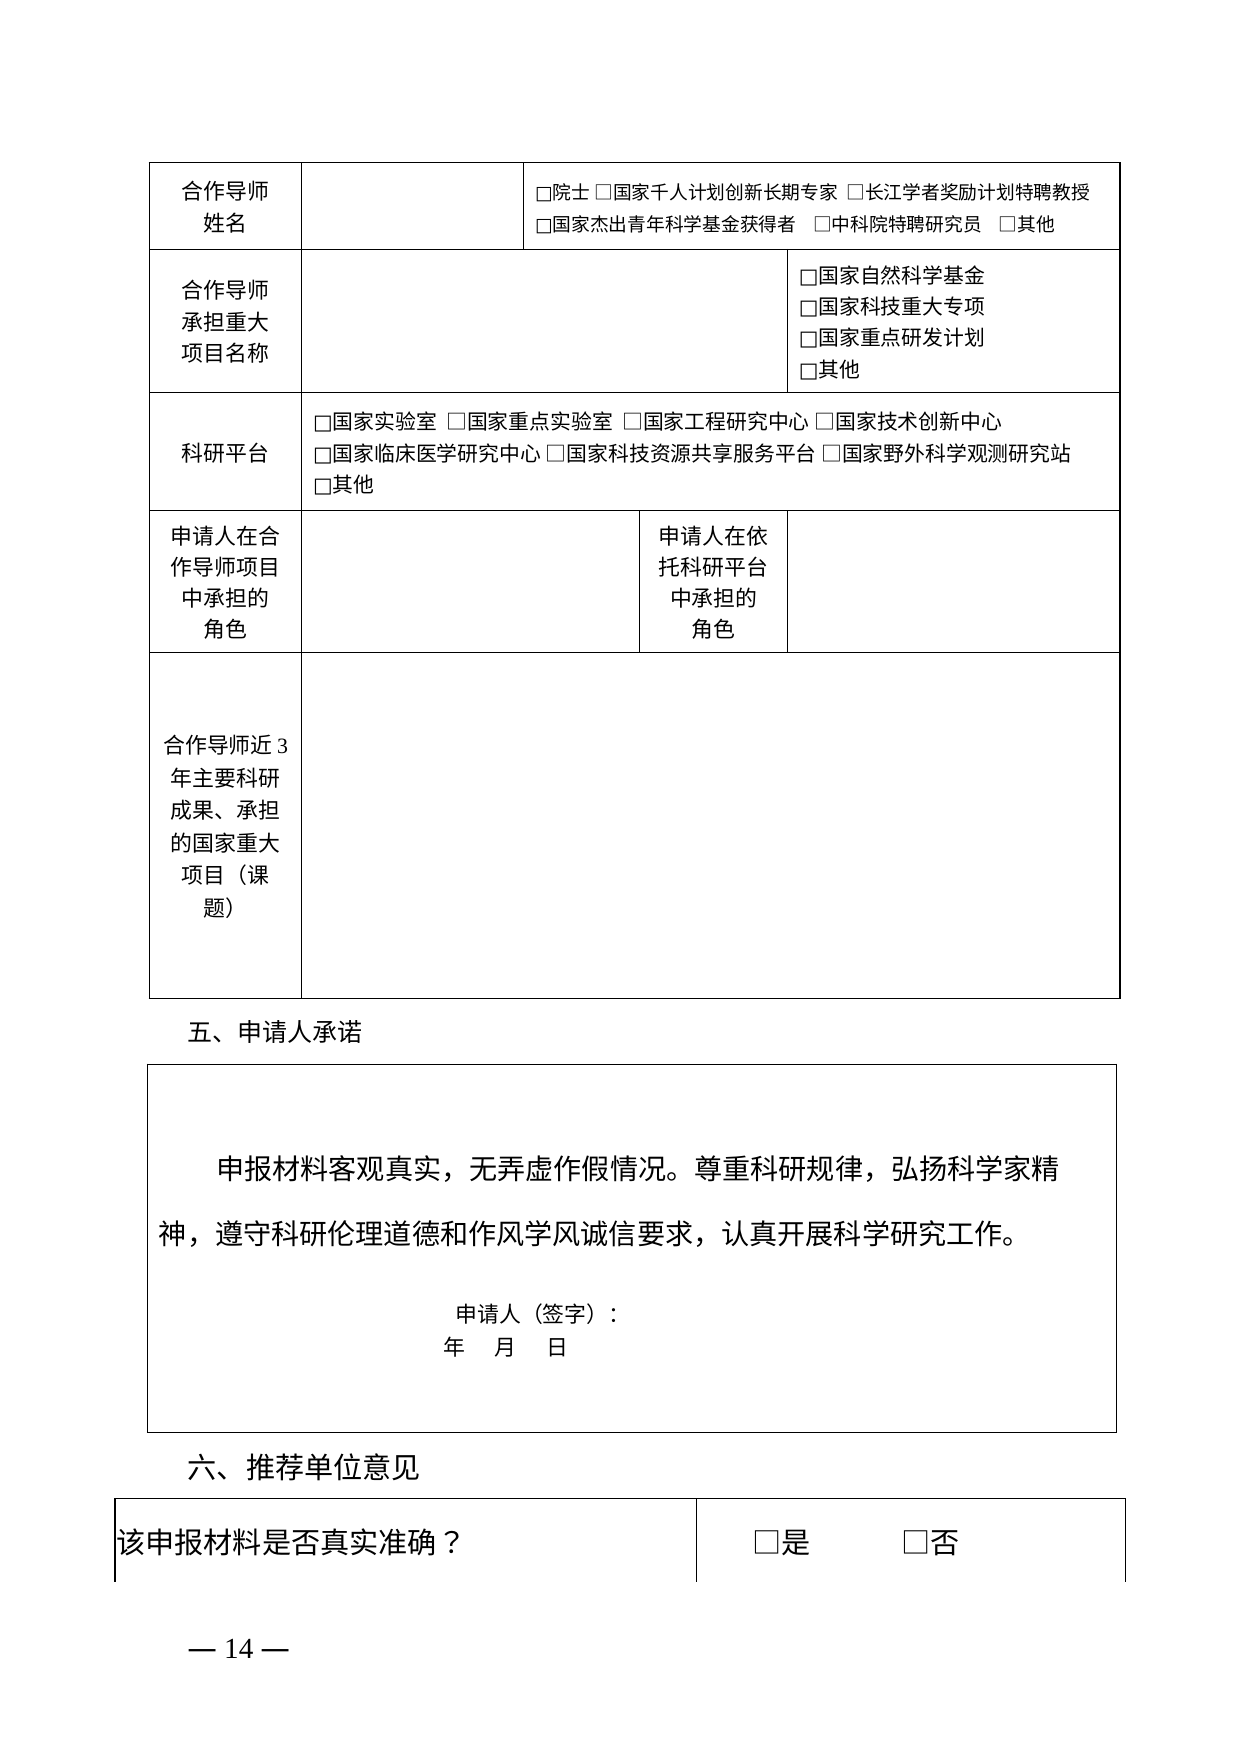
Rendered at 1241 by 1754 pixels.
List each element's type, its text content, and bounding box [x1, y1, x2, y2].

table_header [302, 163, 523, 249]
table_cell □国家实验室 □国家重点实验室 □国家工程研究中心 □国家技术创新中心 □国家临床医学研究中心 □国家科技资源共享服务平台 □国家野外科学观测研究站 □其他 [302, 393, 1119, 510]
table_cell □国家自然科学基金 □国家科技重大专项 □国家重点研发计划 □其他 [788, 250, 1119, 392]
table_cell 申请人在合作导师项目中承担的 角色 [150, 511, 301, 652]
table_cell [302, 511, 639, 652]
table_header □是 □否 [697, 1499, 1125, 1582]
table_cell [302, 250, 787, 392]
table_cell [302, 653, 1119, 997]
table_cell 合作导师 承担重大 项目名称 [150, 250, 301, 392]
table_header 该申报材料是否真实准确？ [116, 1499, 696, 1582]
table_cell 科研平台 [150, 393, 301, 510]
list 五、申请人承诺 [187, 999, 1053, 1063]
table_cell 申请人在依托科研平台中承担的 角色 [640, 511, 787, 652]
table_header 合作导师 姓名 [150, 163, 301, 249]
text 六、推荐单位意见 [187, 1433, 1053, 1498]
table_cell 合作导师近3年主要科研成果、承担的国家重大项目（课题） [150, 653, 301, 997]
table_header 申报材料客观真实，无弄虚作假情况。尊重科研规律，弘扬科学家精神，遵守科研伦理道德和作风学风诚信要求，认真开展科学研究工作。 申请人（签字）： 年 月 日 [148, 1065, 1116, 1432]
table_cell [788, 511, 1119, 652]
table_header □院士 □国家千人计划创新长期专家 □长江学者奖励计划特聘教授 □国家杰出青年科学基金获得者 □中科院特聘研究员 □其他 [524, 163, 1119, 249]
